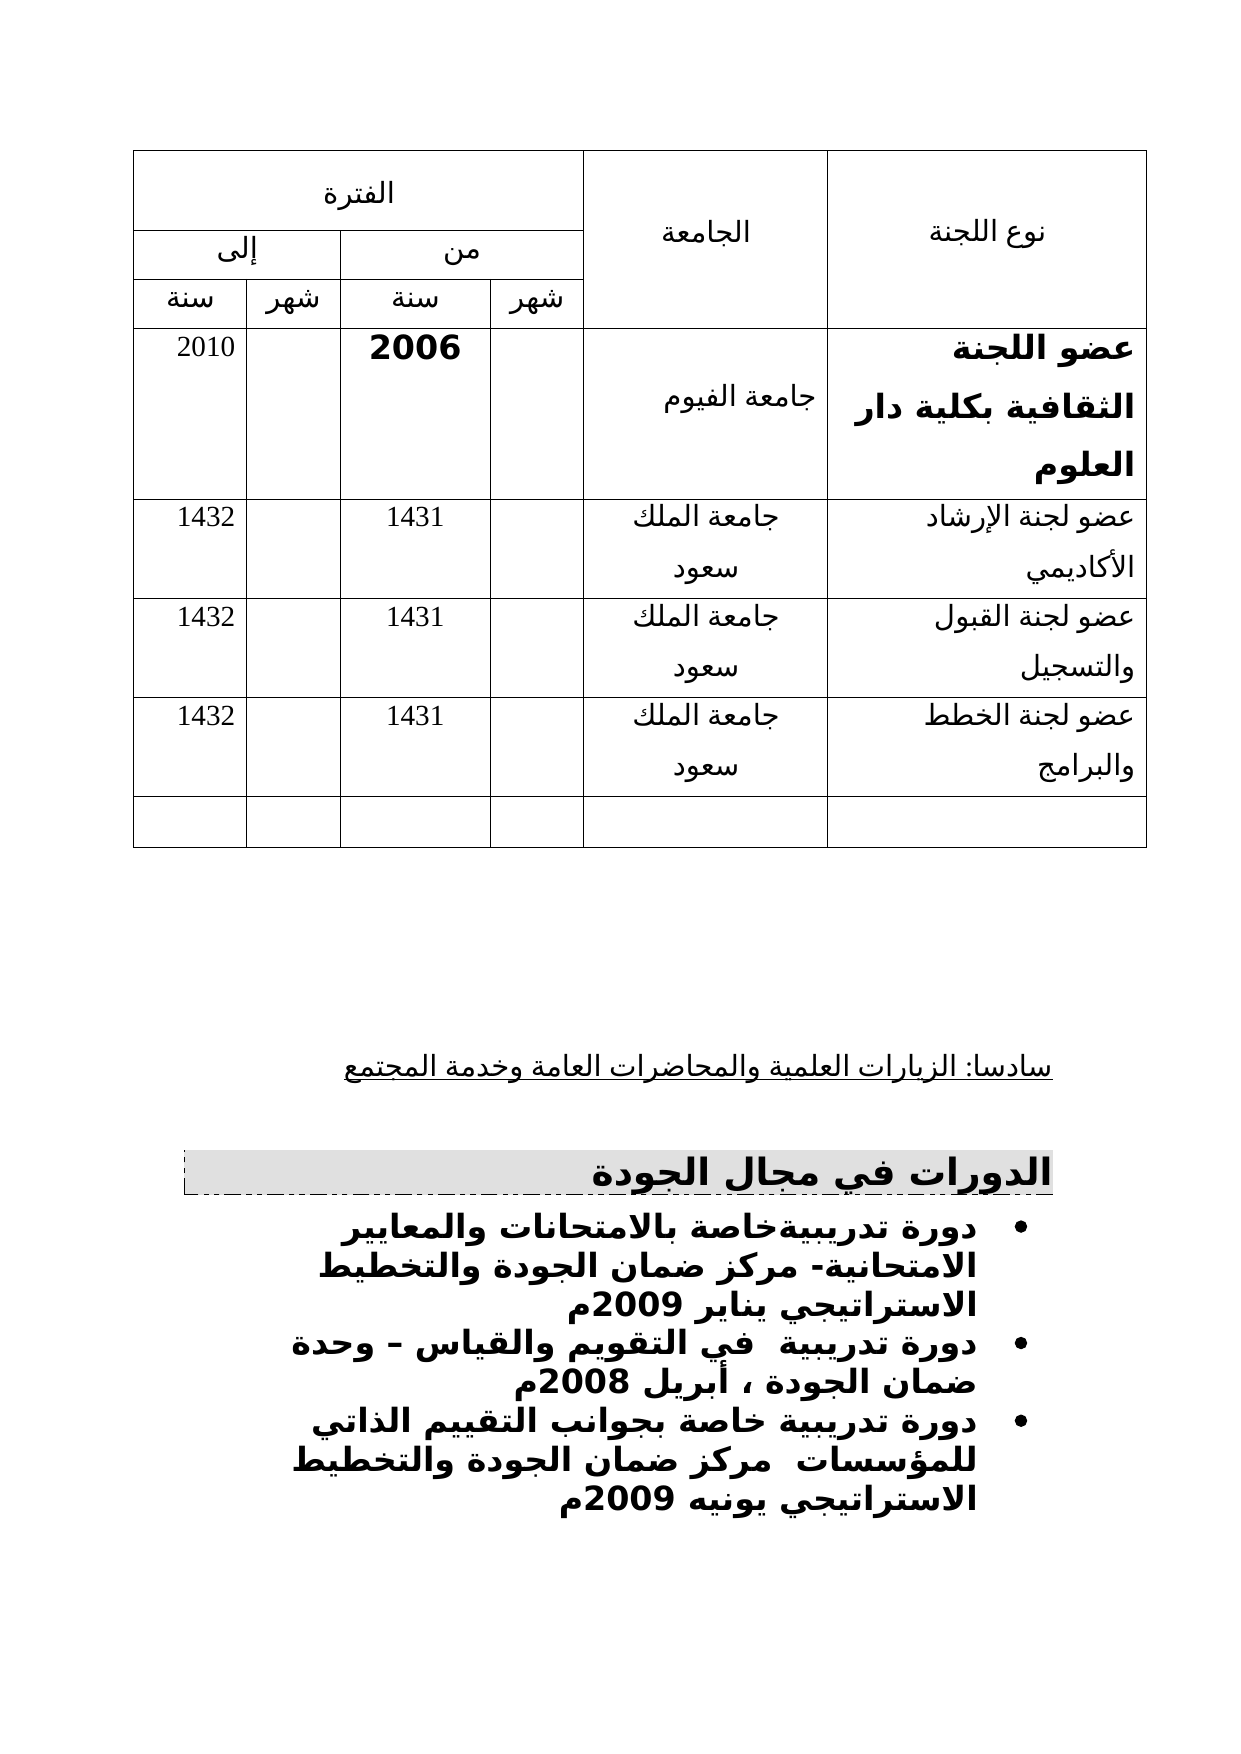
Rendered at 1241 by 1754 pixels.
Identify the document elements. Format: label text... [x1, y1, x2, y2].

table_cell شهر [491, 280, 583, 328]
table_cell سنة [341, 280, 490, 328]
table_cell سنة [134, 280, 246, 328]
table_cell 1432 [134, 500, 246, 598]
table_cell [828, 797, 1146, 847]
table_cell [134, 797, 246, 847]
table_cell جامعة الملك سعود [584, 599, 827, 697]
table_cell [247, 500, 340, 598]
table_cell عضو لجنة الخطط والبرامج [828, 698, 1146, 796]
table_cell 1432 [134, 599, 246, 697]
table_cell [584, 797, 827, 847]
table_cell عضو لجنة الإرشاد الأكاديمي [828, 500, 1146, 598]
table_cell 1431 [341, 500, 490, 598]
table_cell 1431 [341, 698, 490, 796]
table_cell عضو لجنة القبول والتسجيل [828, 599, 1146, 697]
table_cell [341, 797, 490, 847]
list دورة تدريبيةخاصة بالامتحانات والمعايير الامتحانية- مركز ضمان الجودة والتخطيط الاستراتيجي يناير 2009م [187, 1207, 1015, 1324]
table_cell جامعة الفيوم [584, 329, 827, 498]
table_cell [491, 599, 583, 697]
table_cell إلى [134, 231, 340, 279]
table_cell من [341, 231, 583, 279]
table_cell [247, 698, 340, 796]
text الدورات في مجال الجودة [184, 1150, 1053, 1195]
table_header الفترة [134, 151, 583, 230]
table_cell جامعة الملك سعود [584, 500, 827, 598]
table_cell جامعة الملك سعود [584, 698, 827, 796]
table_cell [491, 500, 583, 598]
table_cell عضو اللجنة الثقافية بكلية دار العلوم [828, 329, 1146, 498]
table_cell [247, 329, 340, 498]
table_cell [491, 797, 583, 847]
list دورة تدريبية في التقويم والقياس – وحدة ضمان الجودة ، أبريل 2008م [187, 1324, 1015, 1402]
table_cell 2010 [134, 329, 246, 498]
table_cell 1431 [341, 599, 490, 697]
list دورة تدريبية خاصة بجوانب التقييم الذاتي للمؤسسات مركز ضمان الجودة والتخطيط الاستراتيجي يونيه 2009م [187, 1402, 1015, 1518]
text سادسا: الزيارات العلمية والمحاضرات العامة وخدمة المجتمع [187, 1049, 1053, 1083]
table_cell شهر [247, 280, 340, 328]
table_cell 2006 [341, 329, 490, 498]
table_header الجامعة [584, 151, 827, 328]
table_cell [491, 698, 583, 796]
table_cell [491, 329, 583, 498]
table_cell [247, 599, 340, 697]
table_cell [247, 797, 340, 847]
table_header نوع اللجنة [828, 151, 1146, 328]
table_cell 1432 [134, 698, 246, 796]
